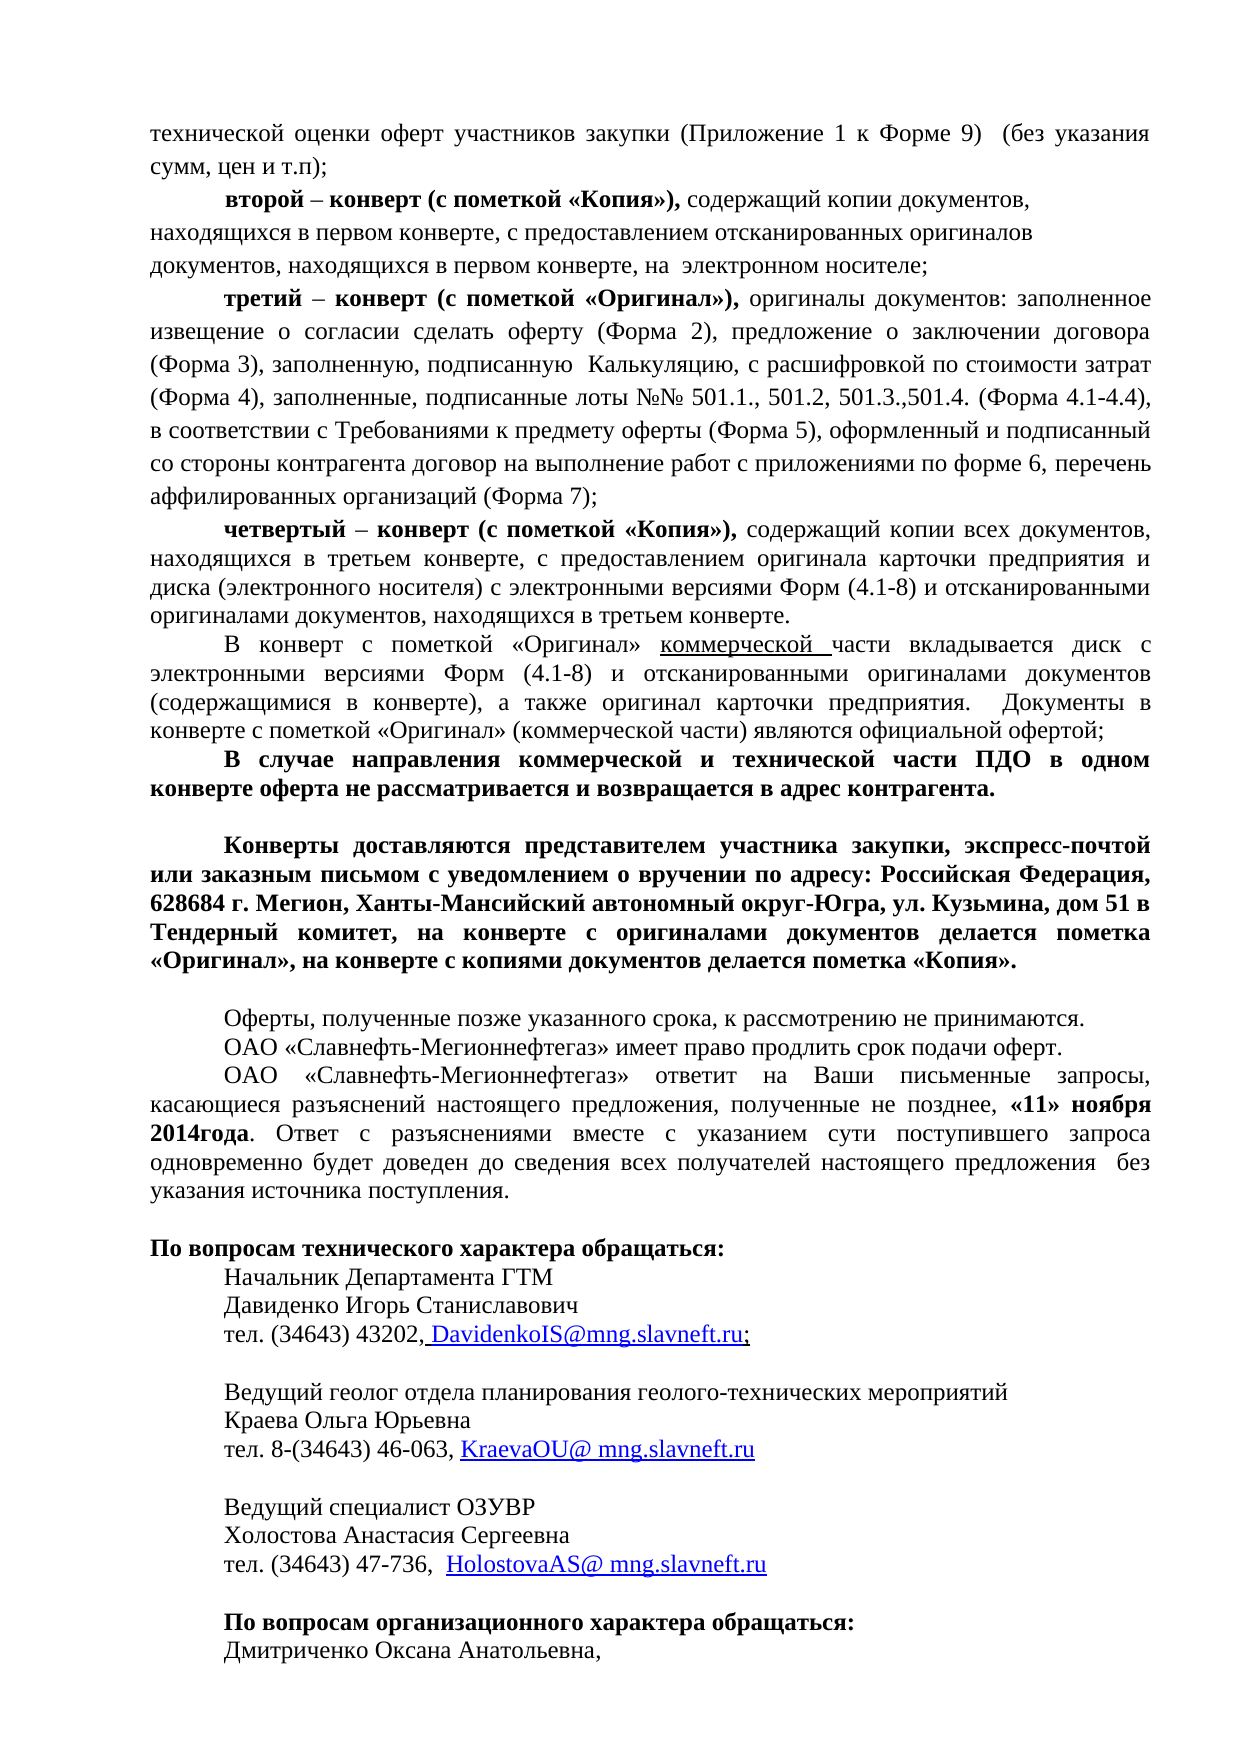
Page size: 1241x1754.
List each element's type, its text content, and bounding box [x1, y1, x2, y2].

text Начальник Департамента ГТМ [150, 1262, 1152, 1291]
text По вопросам технического характера обращаться: [150, 1233, 1152, 1262]
text Конверты доставляются представителем участника закупки, экспресс-почтой или заказным письмом с уведомлением о вручении по адресу: Российская Федерация, 628684 г. Мегион, Ханты-Мансийский автономный округ-Югра, ул. Кузьмина, дом 51 в Тендерный комитет, на конверте с оригиналами документов делается пометка «Оригинал», на конверте с копиями документов делается пометка «Копия». [150, 831, 1152, 974]
text Оферты, полученные позже указанного срока, к рассмотрению не принимаются. [150, 1003, 1152, 1032]
text В конверт с пометкой «Оригинал» коммерческой части вкладывается диск с электронными версиями Форм (4.1-8) и отсканированными оригиналами документов (содержащимися в конверте), а также оригинал карточки предприятия. Документы в конверте с пометкой «Оригинал» (коммерческой части) являются официальной офертой; [150, 629, 1152, 744]
text Дмитриченко Оксана Анатольевна, [150, 1636, 1152, 1664]
text четвертый – конверт (с пометкой «Копия»), содержащий копии всех документов, находящихся в третьем конверте, с предоставлением оригинала карточки предприятия и диска (электронного носителя) с электронными версиями Форм (4.1-8) и отсканированными оригиналами документов, находящихся в третьем конверте. [150, 514, 1152, 629]
text В случае направления коммерческой и технической части ПДО в одном конверте оферта не рассматривается и возвращается в адрес контрагента. [150, 744, 1152, 802]
text тел. 8-(34643) 46-063, KraevaOU@ mng.slavneft.ru [224, 1434, 1152, 1463]
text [150, 118, 1152, 180]
text второй – конверт (с пометкой «Копия»), содержащий копии документов, находящихся в первом конверте, с предоставлением отсканированных оригиналов документов, находящихся в первом конверте, на электронном носителе; [150, 184, 1152, 279]
text Ведущий специалист ОЗУВР [150, 1492, 1152, 1521]
text По вопросам организационного характера обращаться: [150, 1607, 1152, 1636]
text ОАО «Славнефть-Мегионнефтегаз» имеет право продлить срок подачи оферт. [150, 1032, 1152, 1061]
text третий – конверт (с пометкой «Оригинал»), оригиналы документов: заполненное извещение о согласии сделать оферту (Форма 2), предложение о заключении договора (Форма 3), заполненную, подписанную Калькуляцию, c расшифровкой по стоимости затрат (Форма 4), заполненные, подписанные лоты №№ 501.1., 501.2, 501.3.,501.4. (Форма 4.1-4.4), в соответствии с Требованиями к предмету оферты (Форма 5), оформленный и подписанный со стороны контрагента договор на выполнение работ с приложениями по форме 6, перечень аффилированных организаций (Форма 7); [150, 283, 1152, 510]
text тел. (34643) 47-736, HolostovaAS@ mng.slavneft.ru [150, 1549, 1152, 1578]
text Холостова Анастасия Сергеевна [150, 1521, 1152, 1549]
text Краева Ольга Юрьевна [224, 1406, 1152, 1434]
text Ведущий геолог отдела планирования геолого-технических мероприятий [224, 1377, 1152, 1406]
text ОАО «Славнефть-Мегионнефтегаз» ответит на Ваши письменные запросы, касающиеся разъяснений настоящего предложения, полученные не позднее, «11» ноября 2014года. Ответ с разъяснениями вместе с указанием сути поступившего запроса одновременно будет доведен до сведения всех получателей настоящего предложения без указания источника поступления. [150, 1061, 1152, 1204]
text Давиденко Игорь Станиславович [150, 1291, 1152, 1319]
text тел. (34643) 43202, DavidenkoIS@mng.slavneft.ru; [150, 1319, 1152, 1348]
